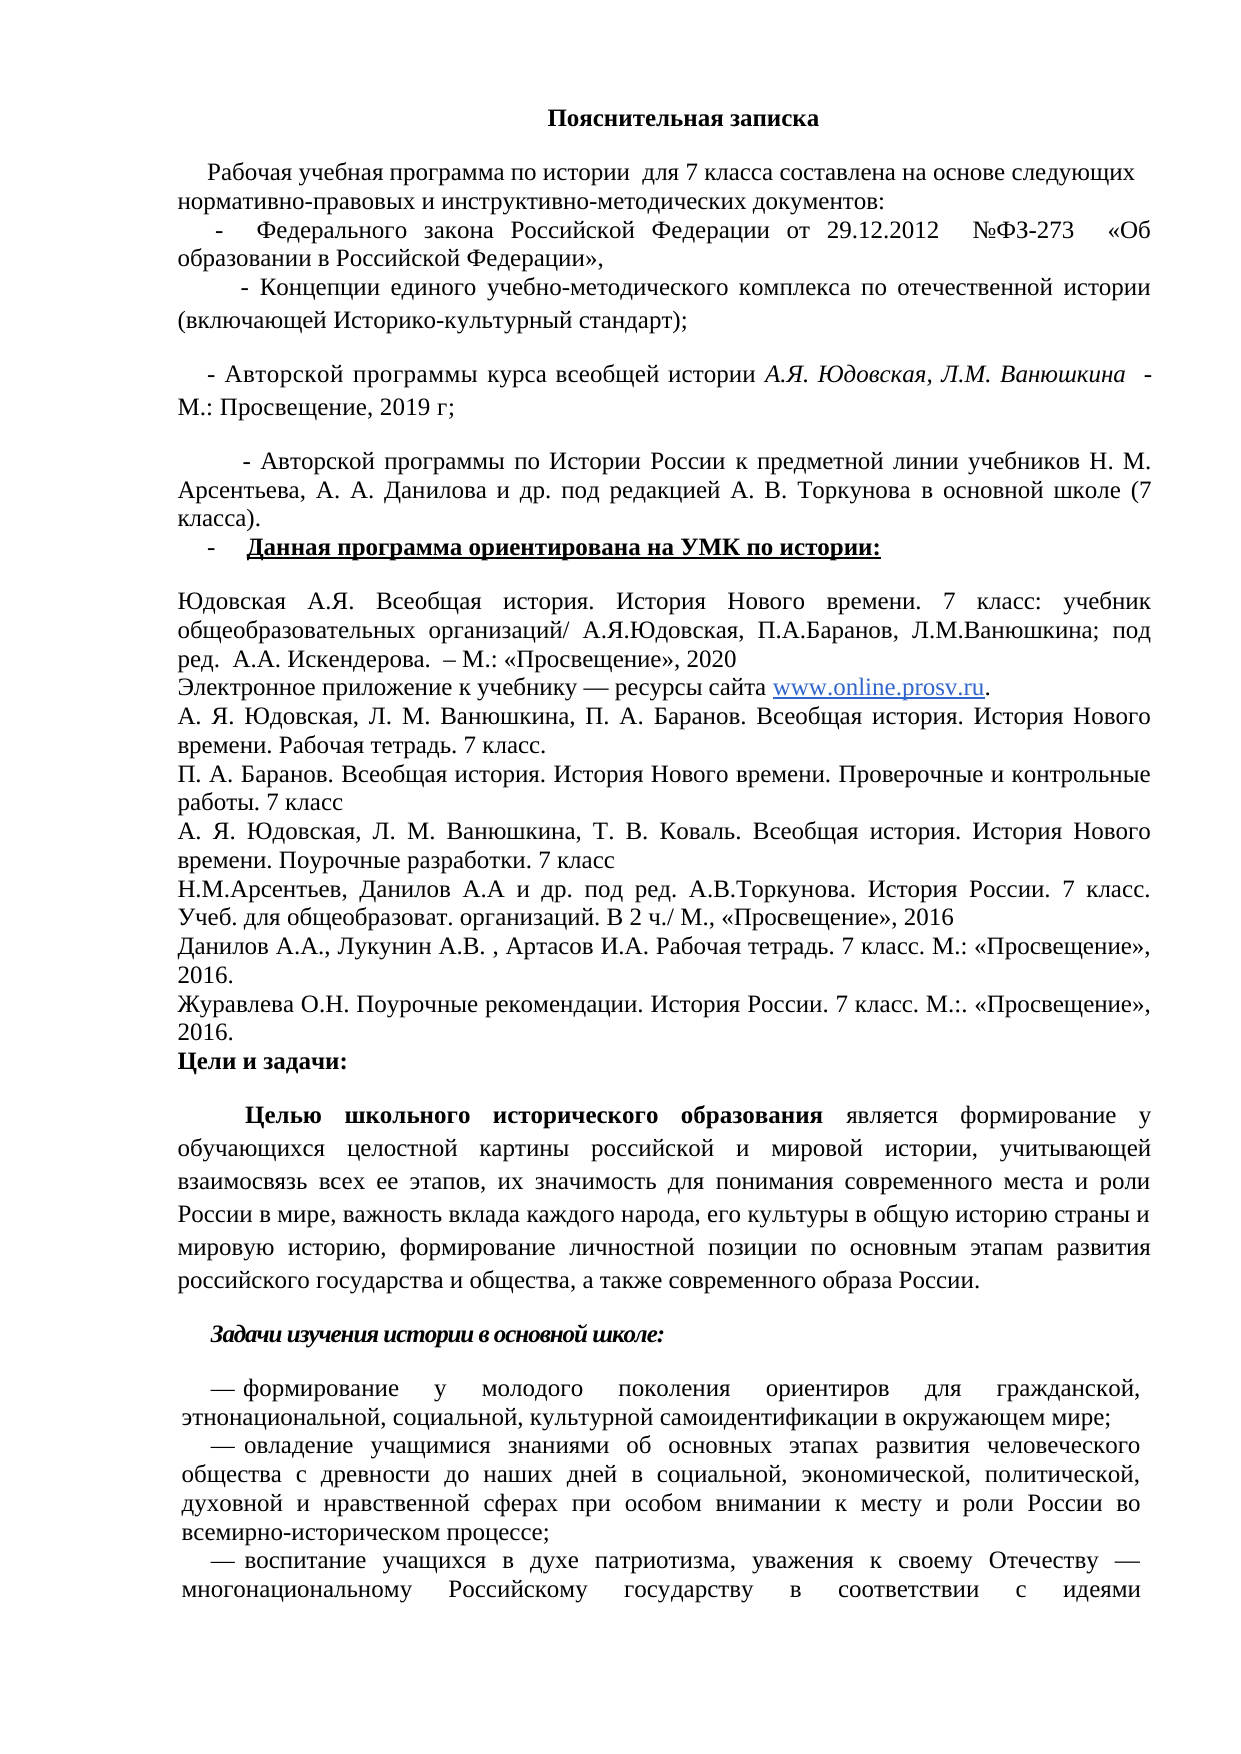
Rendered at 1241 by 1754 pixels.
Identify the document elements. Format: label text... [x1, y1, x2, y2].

text - Авторской программы по Истории России к предметной линии учебников Н. М. Арсентьева, А. А. Данилова и др. под редакцией А. В. Торкунова в основной школе (7 класса). [177, 446, 1152, 532]
text Журавлева О.Н. Поурочные рекомендации. История России. 7 класс. М.:. «Просвещение», 2016. [177, 989, 1152, 1046]
text Целью школьного исторического образования является формирование у обучающихся целостной картины российской и мировой истории, учитывающей взаимосвязь всех ее этапов, их значимость для понимания современного места и роли России в мире, важность вклада каждого народа, его культуры в общую историю страны и мировую историю, формирование личностной позиции по основным этапам развития российского государства и общества, а также современного образа России. [177, 1100, 1152, 1294]
text - Концепции единого учебно-методического комплекса по отечественной истории (включающей Историко-культурный стандарт); [177, 272, 1152, 334]
text П. А. Баранов. Всеобщая история. История Нового времени. Проверочные и контрольные работы. 7 класс [177, 759, 1152, 816]
text Электронное приложение к учебнику — ресурсы сайта www.online.prosv.ru. [177, 672, 1152, 701]
list овладение учащимися знаниями об основных этапах развития человеческого общества с древности до наших дней в социальной, экономической, политической, духовной и нравственной сферах при особом внимании к месту и роли России во всемирно-историческом процессе; [181, 1430, 1141, 1545]
text - Авторской программы курса всеобщей истории А.Я. Юдовская, Л.М. Ванюшкина - М.: Просвещение, 2019 г; [177, 359, 1152, 421]
text Юдовская А.Я. Всеобщая история. История Нового времени. 7 класс: учебник общеобразовательных организаций/ А.Я.Юдовская, П.А.Баранов, Л.М.Ванюшкина; под ред. А.А. Искендерова. – М.: «Просвещение», 2020 [177, 586, 1152, 672]
text А. Я. Юдовская, Л. М. Ванюшкина, Т. В. Коваль. Всеобщая история. История Нового времени. Поурочные разработки. 7 класс [177, 816, 1152, 874]
list формирование у молодого поколения ориентиров для гражданской, этнонациональной, социальной, культурной самоидентификации в окружающем мире; [181, 1373, 1141, 1430]
text - Данная программа ориентирована на УМК по истории: [177, 532, 1152, 561]
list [181, 1545, 1141, 1603]
text Данилов А.А., Лукунин А.В. , Артасов И.А. Рабочая тетрадь. 7 класс. М.: «Просвещение», 2016. [177, 931, 1152, 989]
text Цели и задачи: [177, 1046, 1152, 1075]
text Рабочая учебная программа по истории для 7 класса составлена на основе следующих нормативно-правовых и инструктивно-методических документов: [177, 157, 1152, 215]
text Пояснительная записка [215, 103, 1152, 132]
text - Федерального закона Российской Федерации от 29.12.2012 №ФЗ-273 «Об образовании в Российской Федерации», [177, 215, 1152, 272]
text Н.М.Арсентьев, Данилов А.А и др. под ред. А.В.Торкунова. История России. 7 класс. Учеб. для общеобразоват. организаций. В 2 ч./ М., «Просвещение», 2016 [177, 874, 1152, 931]
text Задачи изучения истории в основной школе: [181, 1319, 1152, 1348]
text А. Я. Юдовская, Л. М. Ванюшкина, П. А. Баранов. Всеобщая история. История Нового времени. Рабочая тетрадь. 7 класс. [177, 701, 1152, 759]
